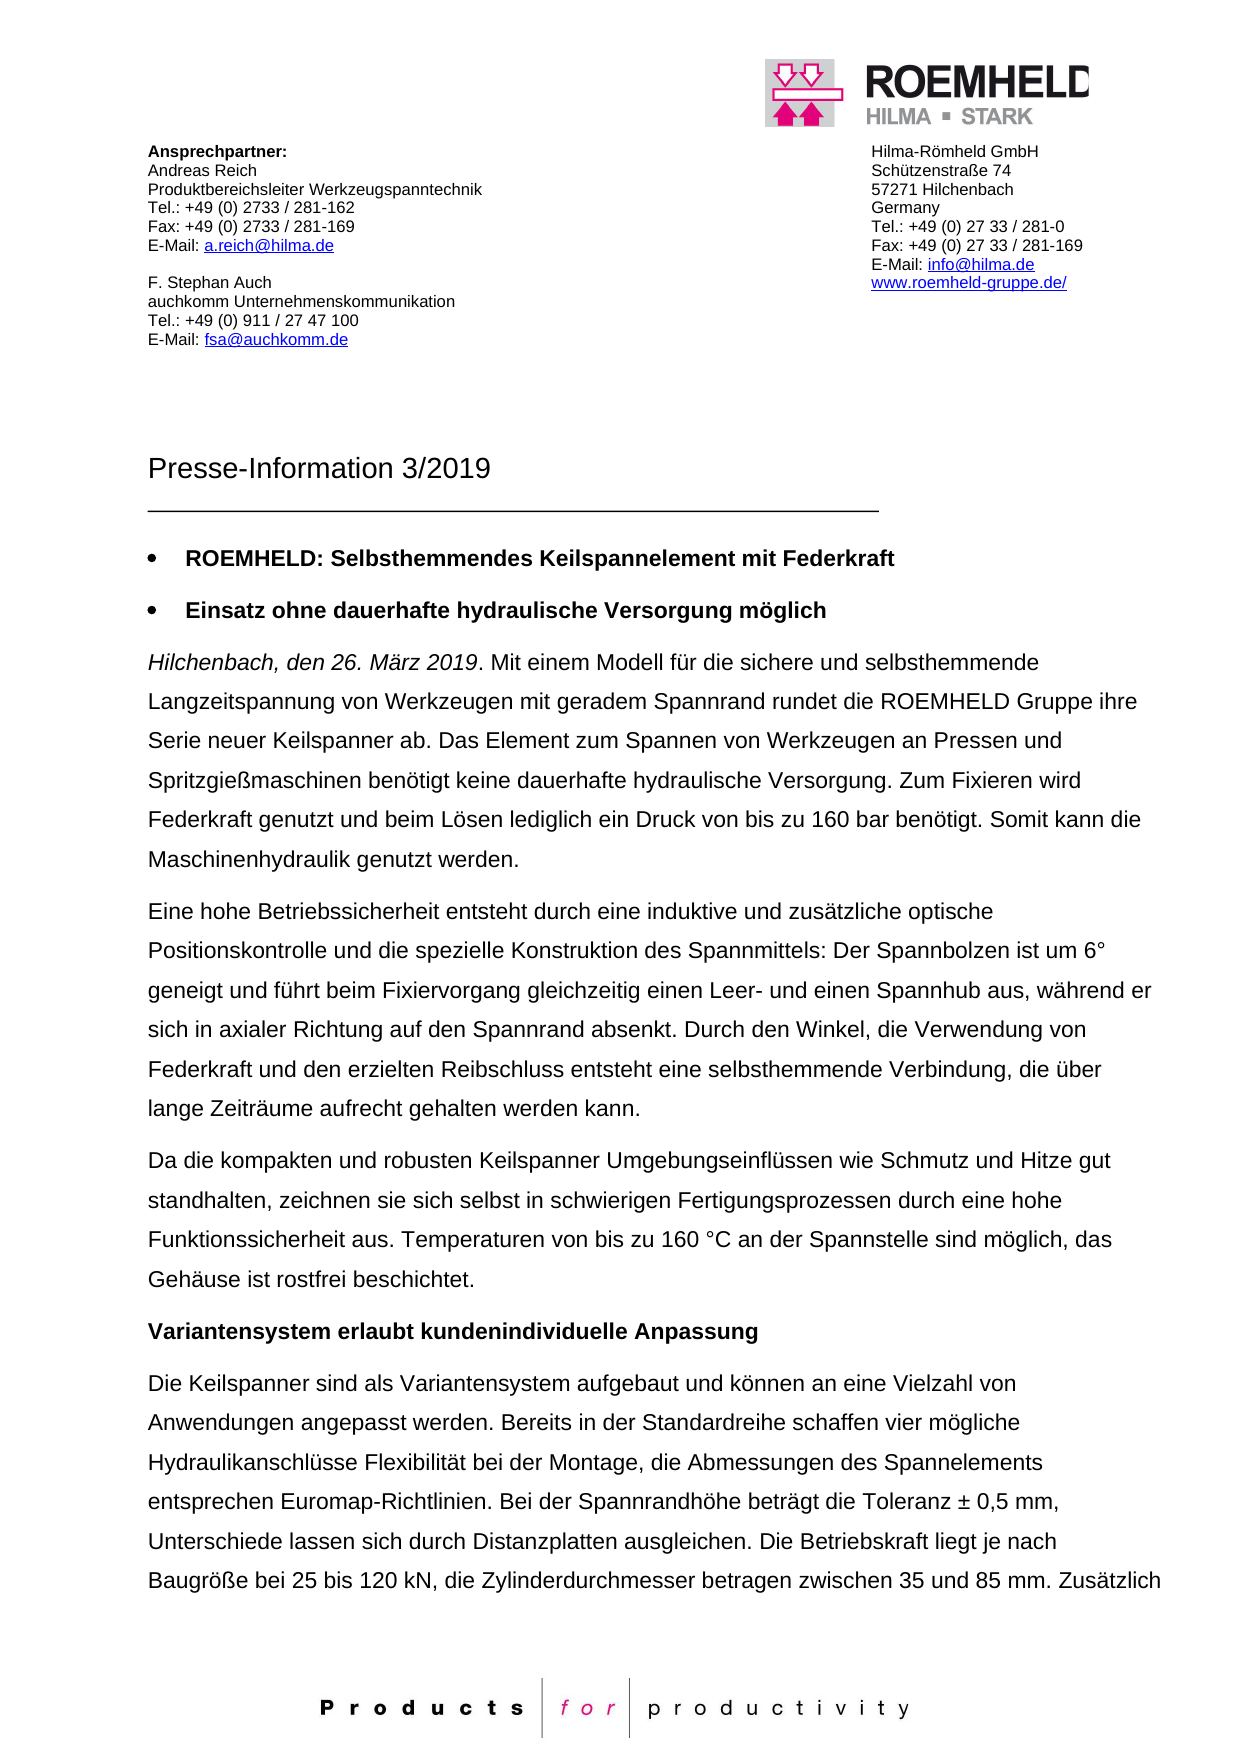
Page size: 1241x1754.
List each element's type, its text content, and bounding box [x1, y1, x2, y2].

text Presse-Information 3/2019 [148, 451, 892, 485]
text Eine hohe Betriebssicherheit entsteht durch eine induktive und zusätzliche optische Positionskontrolle und die spezielle Konstruktion des Spannmittels: Der Spannbolzen ist um 6° geneigt und führt beim Fixiervorgang gleichzeitig einen Leer- und einen Spannhub aus, während er sich in axialer Richtung auf den Spannrand absenkt. Durch den Winkel, die Verwendung von Federkraft und den erzielten Reibschluss entsteht eine selbsthemmende Verbindung, die über lange Zeiträume aufrecht gehalten werden kann. [148, 898, 1162, 1122]
picture [763, 59, 1089, 126]
table_header Hilma-Römheld GmbH Schützenstraße 74 57271 Hilchenbach Germany Tel.: +49 (0) 27 33 / 281-0 Fax: +49 (0) 27 33 / 281-169 E-Mail: info@hilma.de www.roemheld-gruppe.de/ [849, 143, 1130, 361]
list Einsatz ohne dauerhafte hydraulische Versorgung möglich [148, 597, 1162, 623]
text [148, 1370, 1162, 1593]
text Hilchenbach, den 26. März 2019. Mit einem Modell für die sichere und selbsthemmende Langzeitspannung von Werkzeugen mit geradem Spannrand rundet die ROEMHELD Gruppe ihre Serie neuer Keilspanner ab. Das Element zum Spannen von Werkzeugen an Pressen und Spritzgießmaschinen benötigt keine dauerhafte hydraulische Versorgung. Zum Fixieren wird Federkraft genutzt und beim Lösen lediglich ein Druck von bis zu 160 bar benötigt. Somit kann die Maschinenhydraulik genutzt werden. [148, 648, 1162, 872]
table_header Ansprechpartner: Andreas Reich Produktbereichsleiter Werkzeugspanntechnik Tel.: +49 (0) 2733 / 281-162 Fax: +49 (0) 2733 / 281-169 E-Mail: a.reich@hilma.de F. Stephan Auch auchkomm Unternehmenskommunikation Tel.: +49 (0) 911 / 27 47 100 E-Mail: fsa@auchkomm.de [140, 143, 849, 361]
text Variantensystem erlaubt kundenindividuelle Anpassung [148, 1318, 1162, 1344]
picture [274, 1662, 965, 1748]
list ROEMHELD: Selbsthemmendes Keilspannelement mit Federkraft [148, 544, 1162, 571]
text Da die kompakten und robusten Keilspanner Umgebungseinflüssen wie Schmutz und Hitze gut standhalten, zeichnen sie sich selbst in schwierigen Fertigungsprozessen durch eine hohe Funktionssicherheit aus. Temperaturen von bis zu 160 °C an der Spannstelle sind möglich, das Gehäuse ist rostfrei beschichtet. [148, 1147, 1162, 1292]
